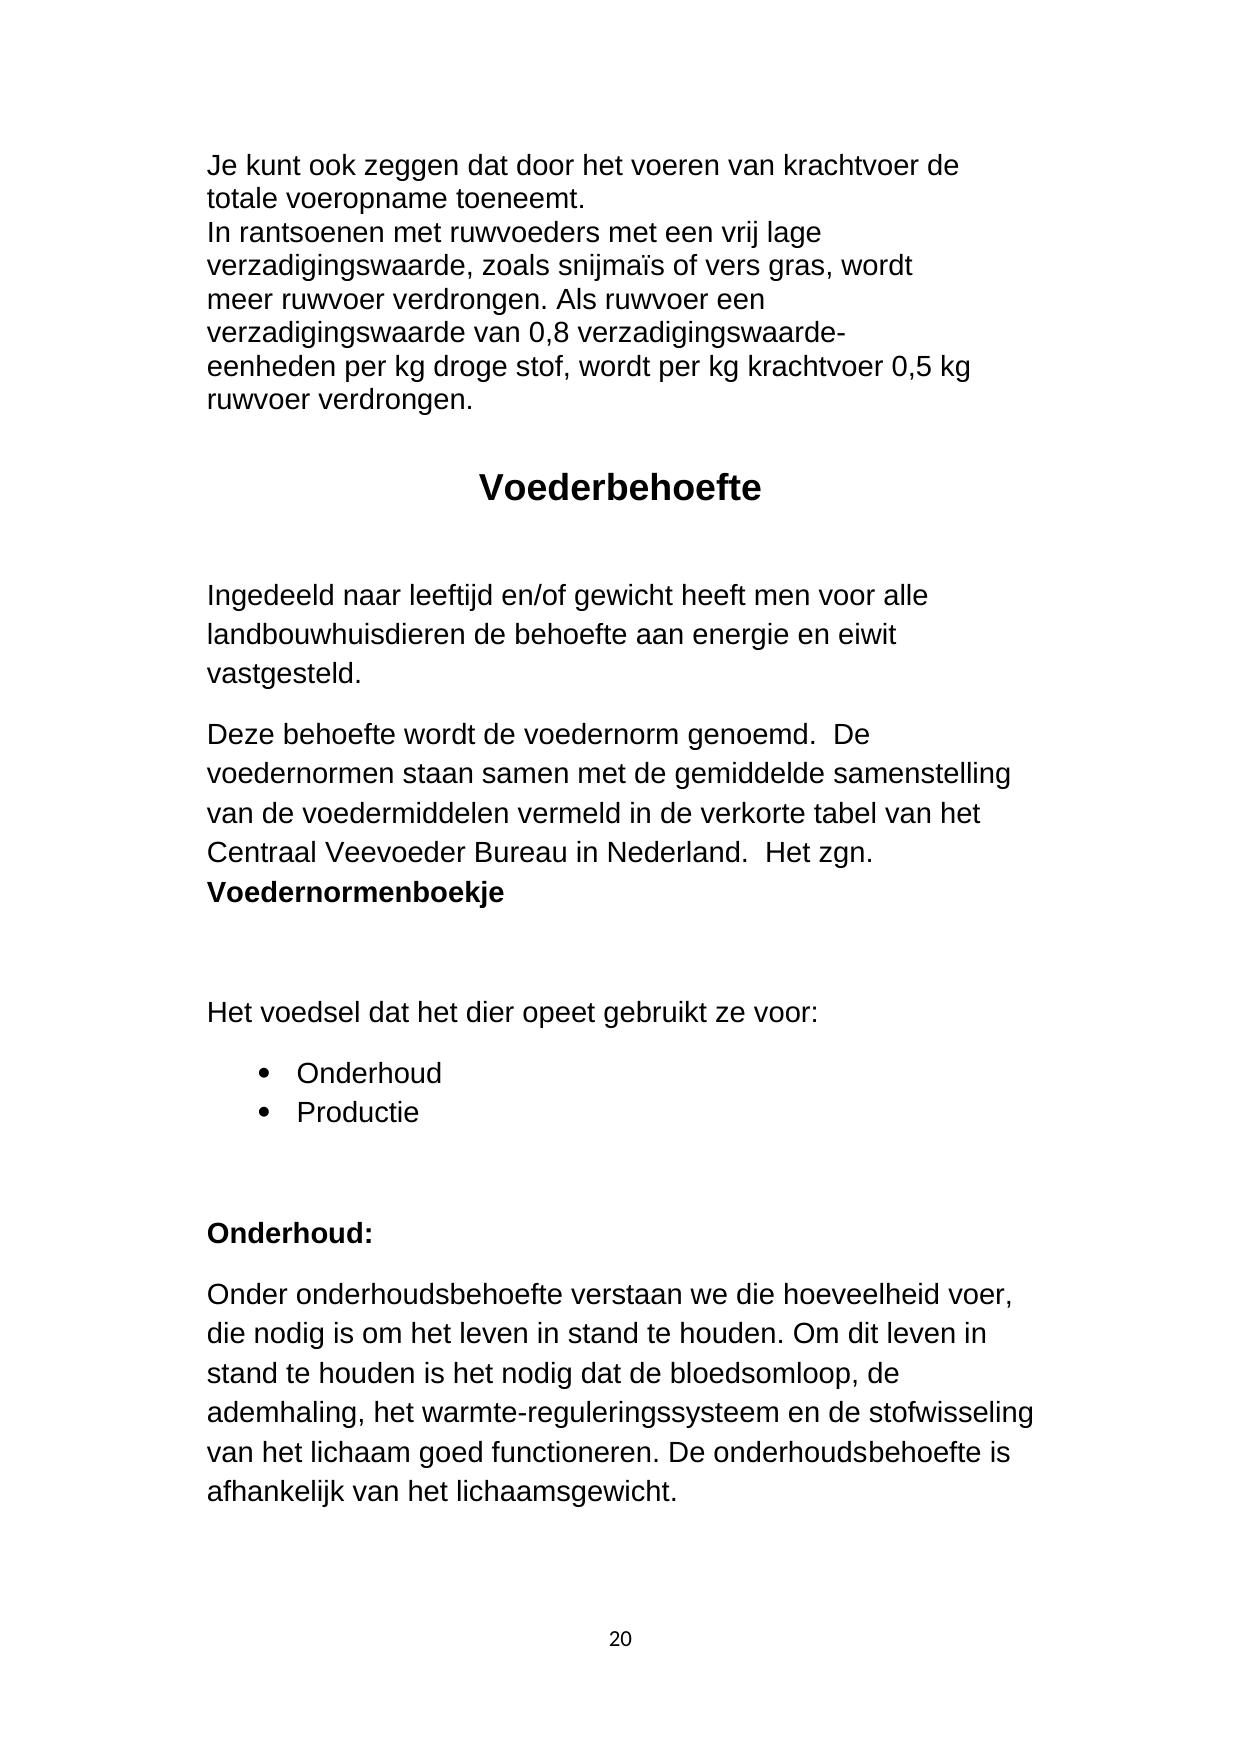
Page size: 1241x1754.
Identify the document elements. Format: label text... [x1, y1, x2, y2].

list Onderhoud [259, 1056, 1051, 1089]
text Ingedeeld naar leeftijd en/of gewicht heeft men voor alle landbouwhuisdieren de behoefte aan energie en eiwit vastgesteld. [207, 578, 1051, 690]
text Deze behoefte wordt de voedernorm genoemd. De voedernormen staan samen met de gemiddelde samenstelling van de voedermiddelen vermeld in de verkorte tabel van het Centraal Veevoeder Bureau in Nederland. Het zgn. Voedernormenboekje [207, 717, 1051, 908]
text Onder onderhoudsbehoefte verstaan we die hoeveelheid voer, die nodig is om het leven in stand te houden. Om dit leven in stand te houden is het nodig dat de bloedsomloop, de ademhaling, het warmte-reguleringssysteem en de stofwisseling van het lichaam goed functioneren. De onderhoudsbehoefte is afhankelijk van het lichaamsgewicht. [207, 1277, 1051, 1508]
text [148, 148, 974, 215]
text In rantsoenen met ruwvoeders met een vrij lage verzadigingswaarde, zoals snijmaïs of vers gras, wordt meer ruwvoer verdrongen. Als ruwvoer een verzadigingswaarde van 0,8 verzadigingswaarde-eenheden per kg droge stof, wordt per kg krachtvoer 0,5 kg ruwvoer verdrongen. [148, 215, 974, 416]
text Het voedsel dat het dier opeet gebruikt ze voor: [207, 995, 1051, 1029]
text Voederbehoefte [148, 465, 1093, 508]
text Onderhoud: [207, 1216, 1051, 1250]
list Productie [259, 1096, 1051, 1129]
